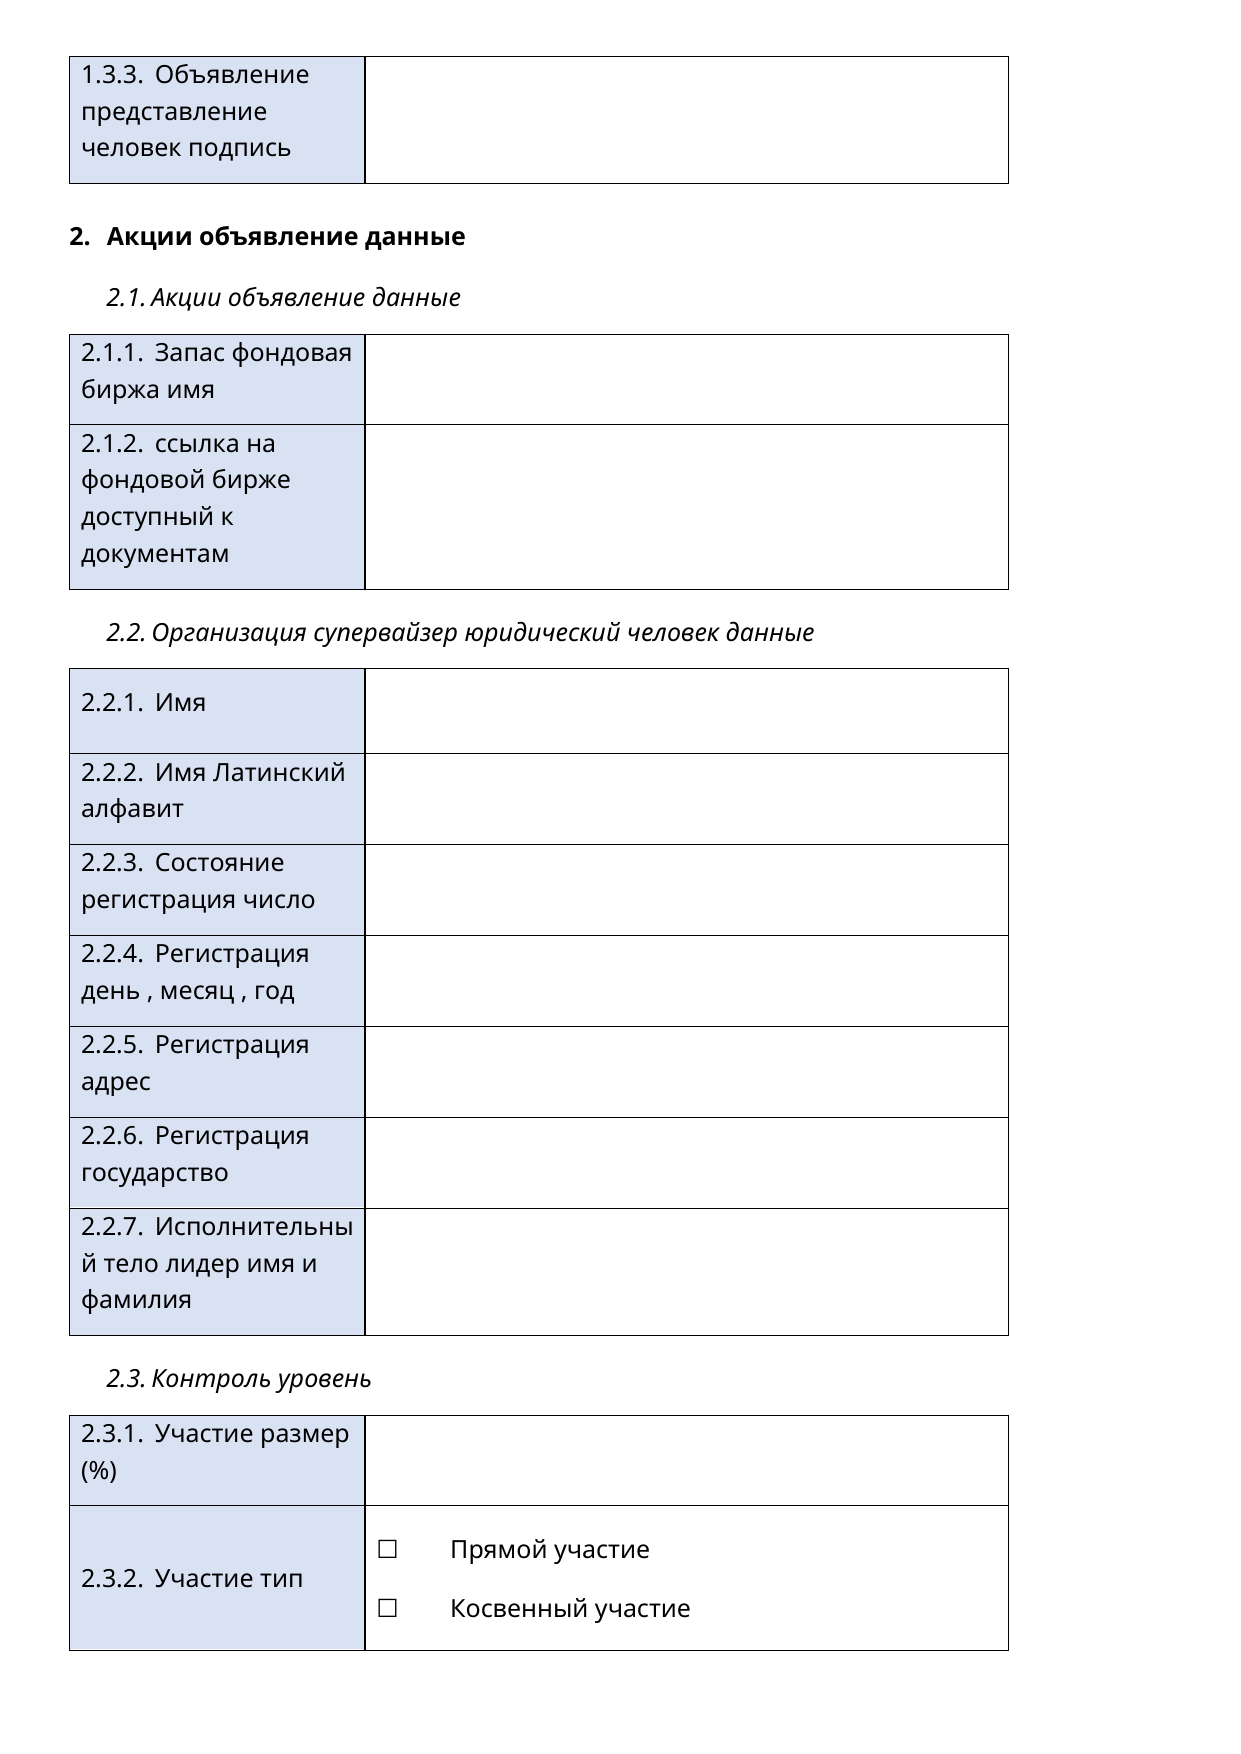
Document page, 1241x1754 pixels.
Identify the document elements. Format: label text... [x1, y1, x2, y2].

list Контроль уровень [106, 1361, 1152, 1395]
table_cell [366, 936, 1008, 1026]
table_cell ☐ Прямой участие ☐ Косвенный участие [366, 1506, 1008, 1649]
table_cell Регистрация государство [70, 1118, 364, 1207]
table_header [366, 1416, 1008, 1505]
table_header Запас фондовая биржа имя [70, 335, 364, 424]
table_cell Исполнительный тело лидер имя и фамилия [70, 1209, 364, 1335]
list Акции объявление данные [106, 280, 1152, 314]
table_cell Состояние регистрация число [70, 845, 364, 935]
table_header [366, 335, 1008, 424]
list Организация супервайзер юридический человек данные [106, 615, 1152, 649]
table_cell [366, 57, 1008, 183]
table_cell Имя Латинский алфавит [70, 754, 364, 844]
table_header Имя [70, 669, 364, 753]
table_cell [366, 425, 1008, 589]
table_cell [366, 1118, 1008, 1207]
table_cell ссылка на фондовой бирже доступный к документам [70, 425, 364, 589]
table_cell Регистрация день , месяц , год [70, 936, 364, 1026]
table_cell Участие тип [70, 1506, 364, 1649]
table_cell Регистрация адрес [70, 1027, 364, 1117]
table_cell Объявление​ представление человек подпись [70, 57, 364, 183]
table_header Участие размер (%) [70, 1416, 364, 1505]
table_header [366, 669, 1008, 753]
table_cell [366, 845, 1008, 935]
table_cell [366, 1027, 1008, 1117]
table_cell [366, 754, 1008, 844]
table_cell [366, 1209, 1008, 1335]
list Акции объявление данные [69, 218, 1152, 252]
